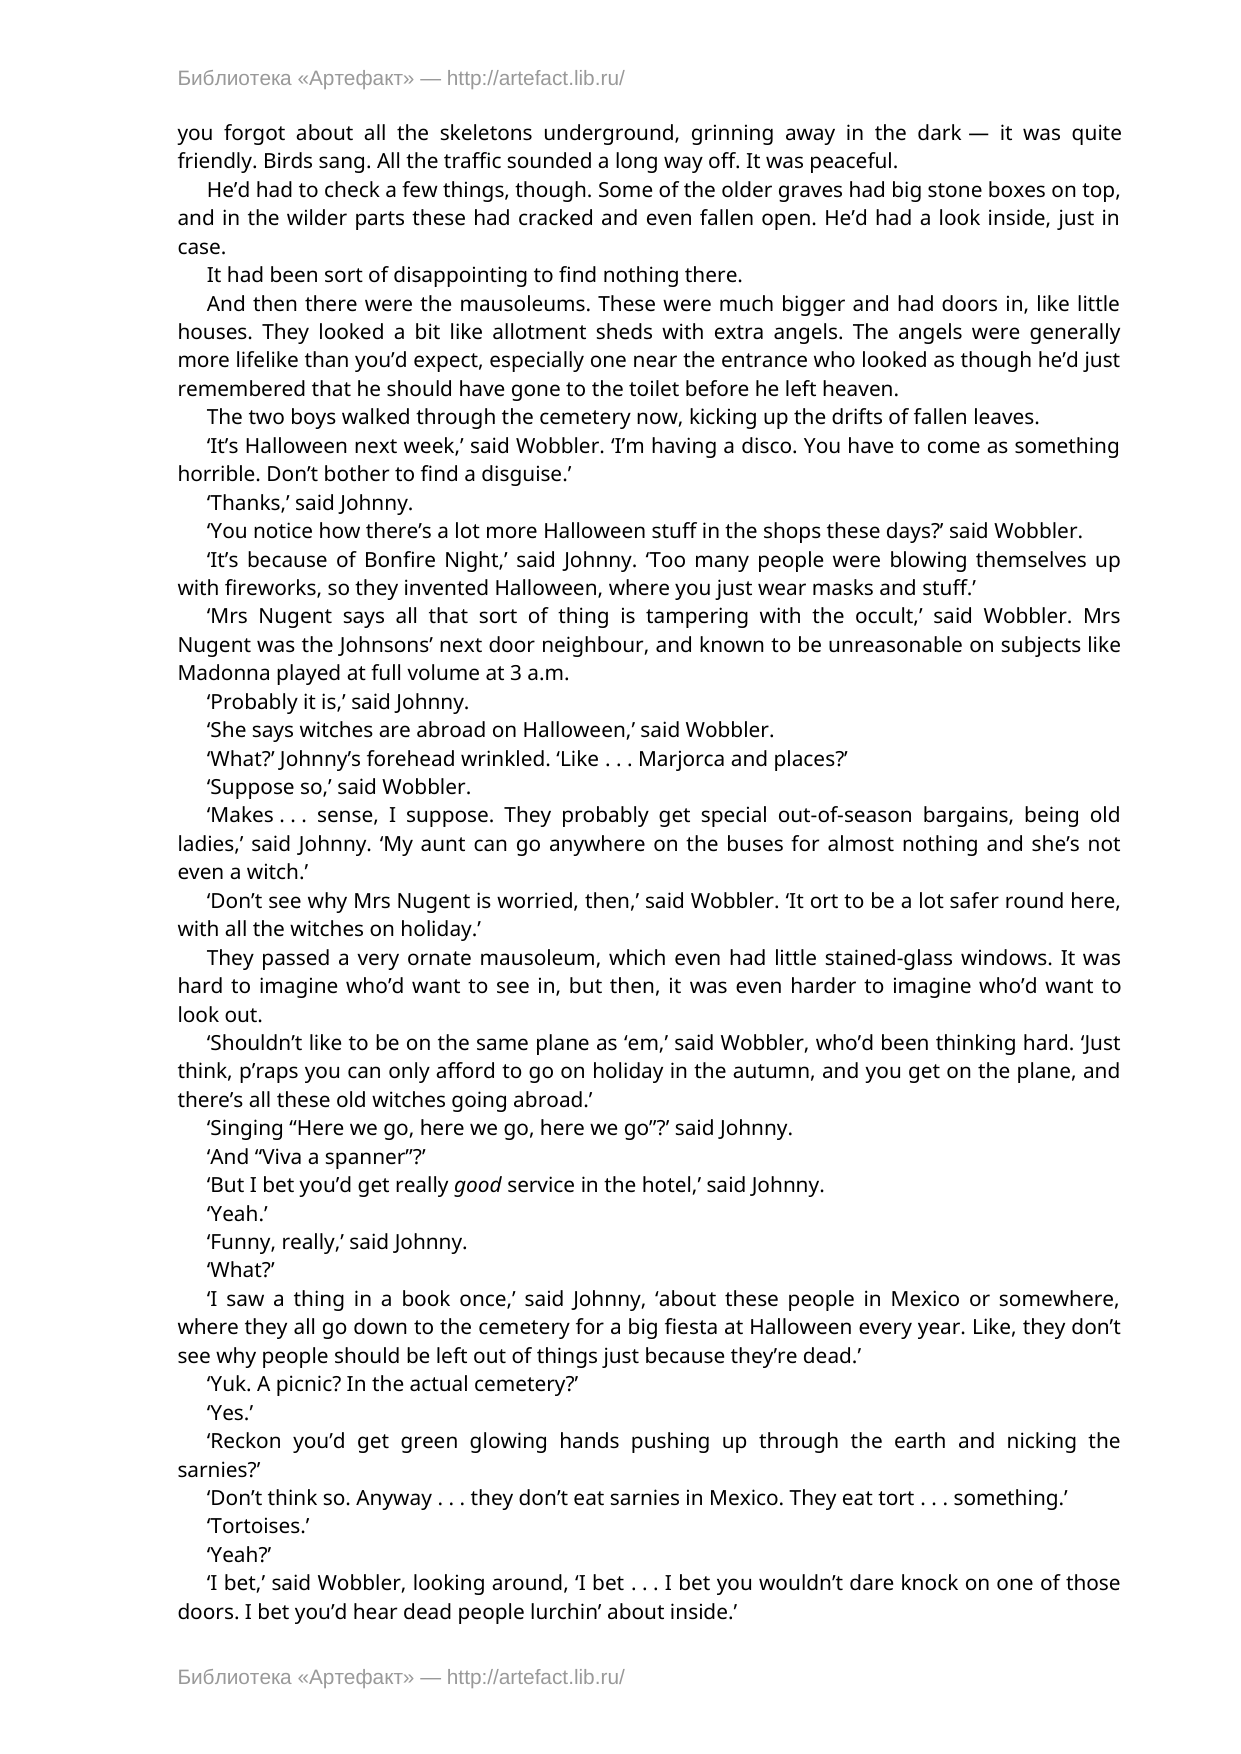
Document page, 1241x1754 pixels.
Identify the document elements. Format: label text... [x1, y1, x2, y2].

text ‘And “Viva a spanner”?’ [177, 1142, 1122, 1170]
text It had been sort of disappointing to find nothing there. [177, 260, 1122, 289]
text ‘Yeah.’ [177, 1199, 1122, 1227]
text ‘Suppose so,’ said Wobbler. [177, 772, 1122, 801]
text ‘Tortoises.’ [177, 1512, 1122, 1540]
text ‘Reckon you’d get green glowing hands pushing up through the earth and nicking the sarnies?’ [177, 1426, 1122, 1483]
text He’d had to check a few things, though. Some of the older graves had big stone boxes on top, and in the wilder parts these had cracked and even fallen open. He’d had a look inside, just in case. [177, 175, 1122, 260]
text ‘I bet,’ said Wobbler, looking around, ‘I bet . . . I bet you wouldn’t dare knock on one of those doors. I bet you’d hear dead people lurchin’ about inside.’ [177, 1568, 1122, 1625]
text ‘Mrs Nugent says all that sort of thing is tampering with the occult,’ said Wobbler. Mrs Nugent was the Johnsons’ next door neighbour, and known to be unreasonable on subjects like Madonna played at full volume at 3 a.m. [177, 602, 1122, 687]
text ‘What?’ [177, 1256, 1122, 1284]
text ‘Thanks,’ said Johnny. [177, 488, 1122, 516]
text ‘Probably it is,’ said Johnny. [177, 687, 1122, 715]
text ‘But I bet you’d get really good service in the hotel,’ said Johnny. [177, 1170, 1122, 1199]
text ‘Don’t see why Mrs Nugent is worried, then,’ said Wobbler. ‘It ort to be a lot safer round here, with all the witches on holiday.’ [177, 886, 1122, 943]
text ‘I saw a thing in a book once,’ said Johnny, ‘about these people in Mexico or somewhere, where they all go down to the cemetery for a big fiesta at Halloween every year. Like, they don’t see why people should be left out of things just because they’re dead.’ [177, 1284, 1122, 1369]
text The two boys walked through the cemetery now, kicking up the drifts of fallen leaves. [177, 402, 1122, 431]
text ‘She says witches are abroad on Halloween,’ said Wobbler. [177, 715, 1122, 744]
text ‘Yeah?’ [177, 1540, 1122, 1568]
text ‘It’s Halloween next week,’ said Wobbler. ‘I’m having a disco. You have to come as something horrible. Don’t bother to find a disguise.’ [177, 431, 1122, 488]
text ‘Singing “Here we go, here we go, here we go”?’ said Johnny. [177, 1113, 1122, 1142]
text ‘Funny, really,’ said Johnny. [177, 1227, 1122, 1256]
text ‘Yuk. A picnic? In the actual cemetery?’ [177, 1369, 1122, 1398]
text And then there were the mausoleums. These were much bigger and had doors in, like little houses. They looked a bit like allotment sheds with extra angels. The angels were generally more lifelike than you’d expect, especially one near the entrance who looked as though he’d just remembered that he should have gone to the toilet before he left heaven. [177, 289, 1122, 402]
text ‘Yes.’ [177, 1398, 1122, 1426]
text They passed a very ornate mausoleum, which even had little stained-glass windows. It was hard to imagine who’d want to see in, but then, it was even harder to imagine who’d want to look out. [177, 943, 1122, 1028]
text ‘It’s because of Bonfire Night,’ said Johnny. ‘Too many people were blowing themselves up with fireworks, so they invented Halloween, where you just wear masks and stuff.’ [177, 545, 1122, 602]
text ‘Makes . . . sense, I suppose. They probably get special out-of-season bargains, being old ladies,’ said Johnny. ‘My aunt can go anywhere on the buses for almost nothing and she’s not even a witch.’ [177, 801, 1122, 886]
text ‘Shouldn’t like to be on the same plane as ‘em,’ said Wobbler, who’d been thinking hard. ‘Just think, p’raps you can only afford to go on holiday in the autumn, and you get on the plane, and there’s all these old witches going abroad.’ [177, 1028, 1122, 1113]
text ‘Don’t think so. Anyway . . . they don’t eat sarnies in Mexico. They eat tort . . . something.’ [177, 1483, 1122, 1512]
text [177, 118, 1122, 175]
text ‘You notice how there’s a lot more Halloween stuff in the shops these days?’ said Wobbler. [177, 516, 1122, 545]
text ‘What?’ Johnny’s forehead wrinkled. ‘Like . . . Marjorca and places?’ [177, 744, 1122, 772]
